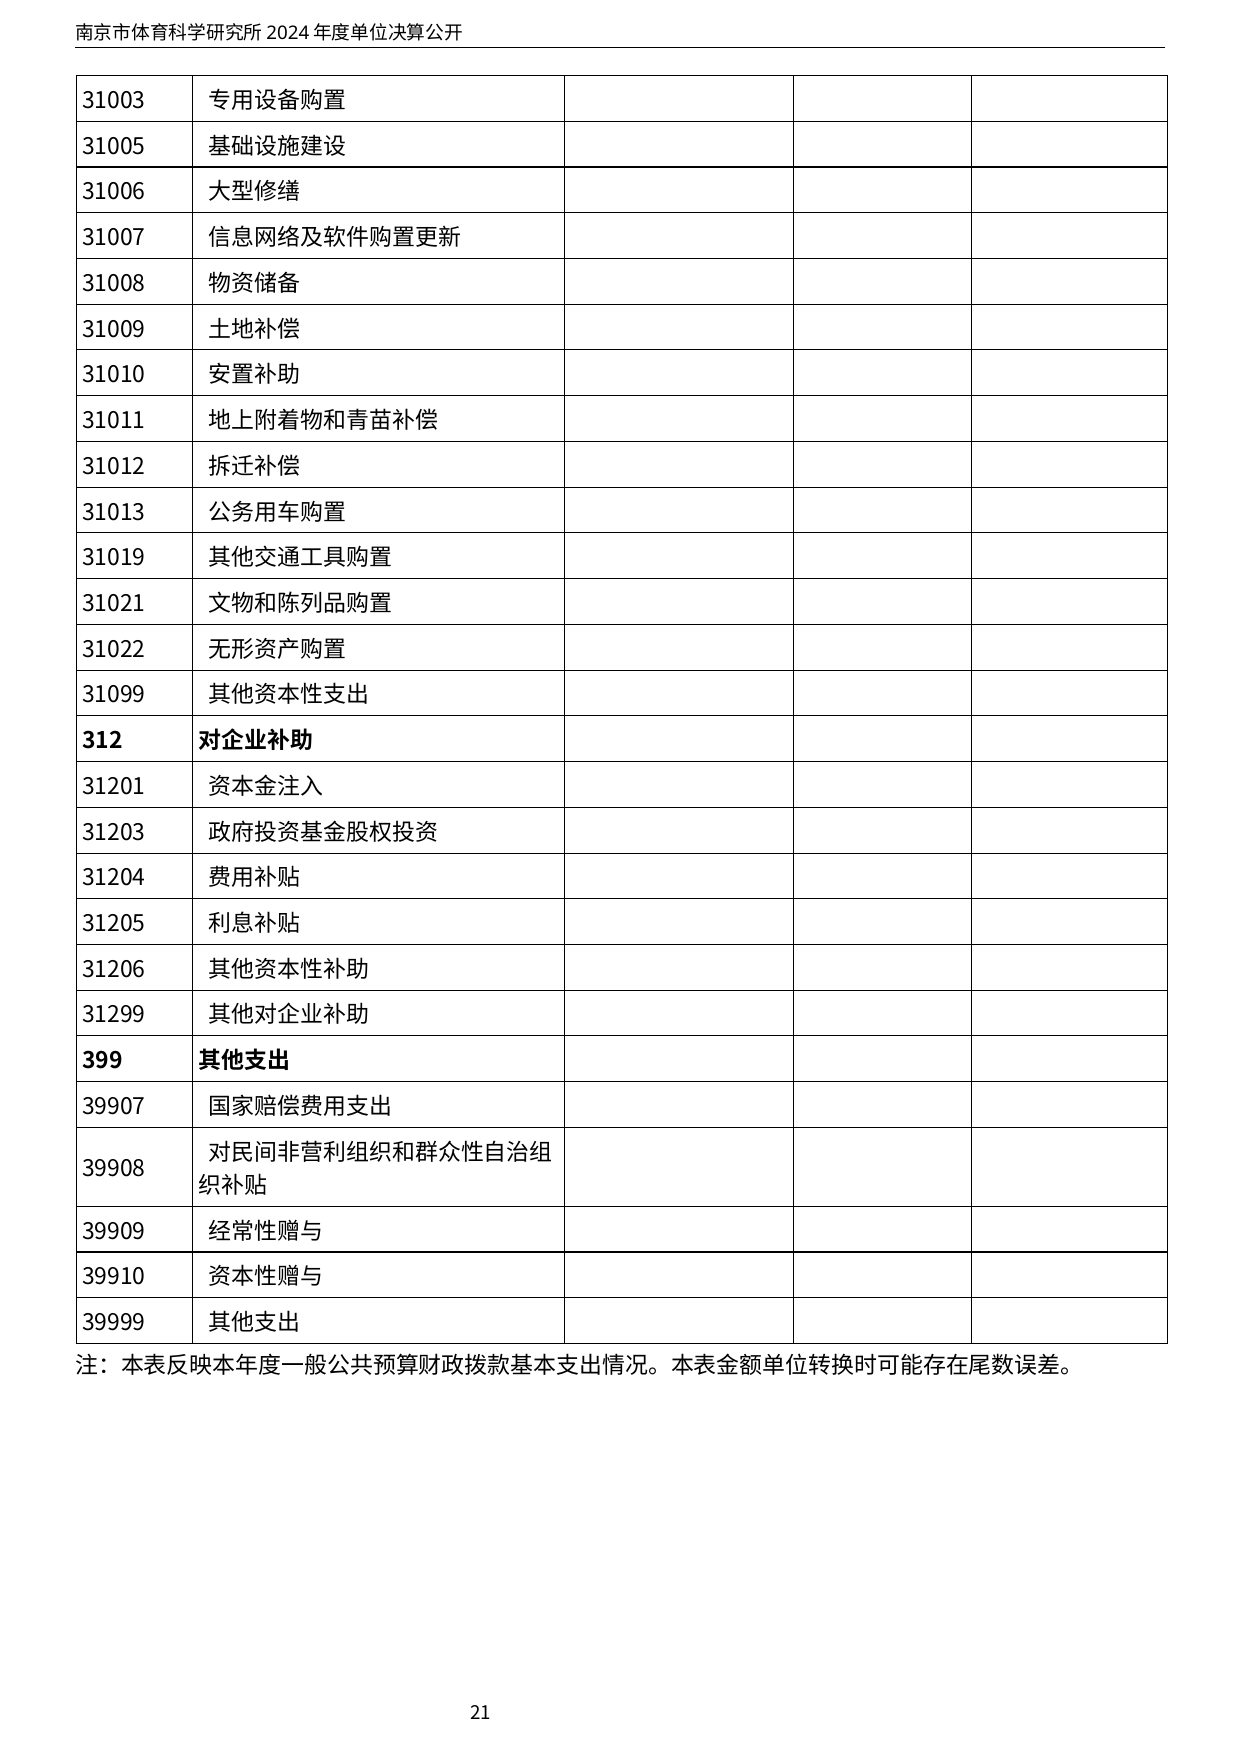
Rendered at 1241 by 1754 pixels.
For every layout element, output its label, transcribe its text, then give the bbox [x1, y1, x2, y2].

table_cell 大型修缮 [193, 168, 564, 212]
table_cell [972, 1207, 1167, 1251]
table_cell [565, 122, 793, 166]
table_cell [565, 671, 793, 715]
table_cell [565, 533, 793, 578]
table_cell [794, 259, 971, 304]
table_cell [972, 579, 1167, 624]
table_cell [794, 442, 971, 487]
table_cell 公务用车购置 [193, 488, 564, 532]
table_cell 其他交通工具购置 [193, 533, 564, 578]
table_cell 基础设施建设 [193, 122, 564, 166]
table_cell 对民间非营利组织和群众性自治组织补贴 [193, 1128, 564, 1206]
table_cell [794, 991, 971, 1035]
table_cell [972, 168, 1167, 212]
table_cell 31012 [77, 442, 192, 487]
table_cell [794, 76, 971, 121]
table_cell [972, 442, 1167, 487]
table_cell [972, 305, 1167, 349]
table_cell [794, 671, 971, 715]
table_cell 国家赔偿费用支出 [193, 1082, 564, 1127]
table_cell [794, 762, 971, 807]
table_cell 土地补偿 [193, 305, 564, 349]
table_cell [794, 579, 971, 624]
table_cell [972, 671, 1167, 715]
table_cell 政府投资基金股权投资 [193, 808, 564, 852]
table_cell [794, 305, 971, 349]
table_cell [972, 945, 1167, 989]
table_cell [972, 122, 1167, 166]
table_cell [972, 625, 1167, 669]
table_cell [794, 1253, 971, 1297]
table_cell 31009 [77, 305, 192, 349]
table_cell [565, 396, 793, 441]
table_cell [972, 1128, 1167, 1206]
table_cell [972, 533, 1167, 578]
table_cell 31008 [77, 259, 192, 304]
table_cell [565, 1253, 793, 1297]
table_cell [972, 991, 1167, 1035]
table_cell [794, 945, 971, 989]
table_cell [972, 1036, 1167, 1081]
table_cell [972, 1253, 1167, 1297]
table_cell 31011 [77, 396, 192, 441]
table_cell 专用设备购置 [193, 76, 564, 121]
table_cell 信息网络及软件购置更新 [193, 213, 564, 258]
table_cell [972, 1298, 1167, 1343]
table_cell 资本金注入 [193, 762, 564, 807]
table_cell [565, 991, 793, 1035]
table_cell [565, 1298, 793, 1343]
table_cell [565, 716, 793, 761]
table_cell [972, 488, 1167, 532]
table_cell [794, 899, 971, 944]
table_cell [565, 305, 793, 349]
table_cell [972, 808, 1167, 852]
table_cell [565, 762, 793, 807]
table_cell [565, 442, 793, 487]
table_cell [565, 808, 793, 852]
table_cell 其他支出 [193, 1298, 564, 1343]
table_cell 其他资本性支出 [193, 671, 564, 715]
table_cell [565, 945, 793, 989]
table_cell [972, 259, 1167, 304]
table_cell [565, 488, 793, 532]
table_cell 31099 [77, 671, 192, 715]
table_cell 31021 [77, 579, 192, 624]
table_cell [794, 488, 971, 532]
table_cell [794, 168, 971, 212]
table_cell 经常性赠与 [193, 1207, 564, 1251]
table_cell 资本性赠与 [193, 1253, 564, 1297]
table_cell 31201 [77, 762, 192, 807]
table_cell [565, 1082, 793, 1127]
table_cell 399 [77, 1036, 192, 1081]
table_cell [794, 716, 971, 761]
table_cell [565, 213, 793, 258]
table_cell [794, 350, 971, 395]
table_cell 31019 [77, 533, 192, 578]
table_cell [794, 1036, 971, 1081]
table_cell 31205 [77, 899, 192, 944]
text 注：本表反映本年度一般公共预算财政拨款基本支出情况。本表金额单位转换时可能存在尾数误差。 [75, 1347, 1175, 1380]
table_cell [565, 1036, 793, 1081]
table_cell [794, 1298, 971, 1343]
table_cell [565, 1128, 793, 1206]
table_cell 利息补贴 [193, 899, 564, 944]
table_cell 安置补助 [193, 350, 564, 395]
table_cell 31206 [77, 945, 192, 989]
table_cell 39999 [77, 1298, 192, 1343]
table_cell 31005 [77, 122, 192, 166]
table_cell [972, 1082, 1167, 1127]
table_cell 拆迁补偿 [193, 442, 564, 487]
table_cell [565, 1207, 793, 1251]
table_cell [565, 259, 793, 304]
table_cell 31203 [77, 808, 192, 852]
table_cell 31003 [77, 76, 192, 121]
table_cell 费用补贴 [193, 854, 564, 898]
table_cell [972, 396, 1167, 441]
table_cell 31006 [77, 168, 192, 212]
table_cell [972, 350, 1167, 395]
table_cell [972, 716, 1167, 761]
table_cell [794, 533, 971, 578]
table_cell [794, 625, 971, 669]
table_cell 31010 [77, 350, 192, 395]
table_cell 地上附着物和青苗补偿 [193, 396, 564, 441]
table_cell [794, 1128, 971, 1206]
table_cell [565, 579, 793, 624]
table_cell 其他支出 [193, 1036, 564, 1081]
table_cell [972, 762, 1167, 807]
table_cell [972, 854, 1167, 898]
table_cell [565, 899, 793, 944]
table_cell [565, 168, 793, 212]
table_cell [565, 350, 793, 395]
table_cell 31299 [77, 991, 192, 1035]
table_cell 39909 [77, 1207, 192, 1251]
table_cell [794, 122, 971, 166]
table_cell [794, 1207, 971, 1251]
table_cell 其他对企业补助 [193, 991, 564, 1035]
table_cell 31022 [77, 625, 192, 669]
table_cell 31204 [77, 854, 192, 898]
table_cell 312 [77, 716, 192, 761]
table_cell [794, 396, 971, 441]
table_cell [794, 213, 971, 258]
table_cell 文物和陈列品购置 [193, 579, 564, 624]
table_cell 39907 [77, 1082, 192, 1127]
table_cell [565, 854, 793, 898]
table_cell 对企业补助 [193, 716, 564, 761]
table_cell 无形资产购置 [193, 625, 564, 669]
table_cell [794, 808, 971, 852]
table_cell 31013 [77, 488, 192, 532]
table_cell [972, 899, 1167, 944]
table_cell [794, 1082, 971, 1127]
table_cell [972, 76, 1167, 121]
table_cell 物资储备 [193, 259, 564, 304]
table_cell 31007 [77, 213, 192, 258]
table_cell [972, 213, 1167, 258]
table_cell 其他资本性补助 [193, 945, 564, 989]
table_cell 39908 [77, 1128, 192, 1206]
table_cell [794, 854, 971, 898]
table_cell [565, 625, 793, 669]
table_cell 39910 [77, 1253, 192, 1297]
table_cell [565, 76, 793, 121]
